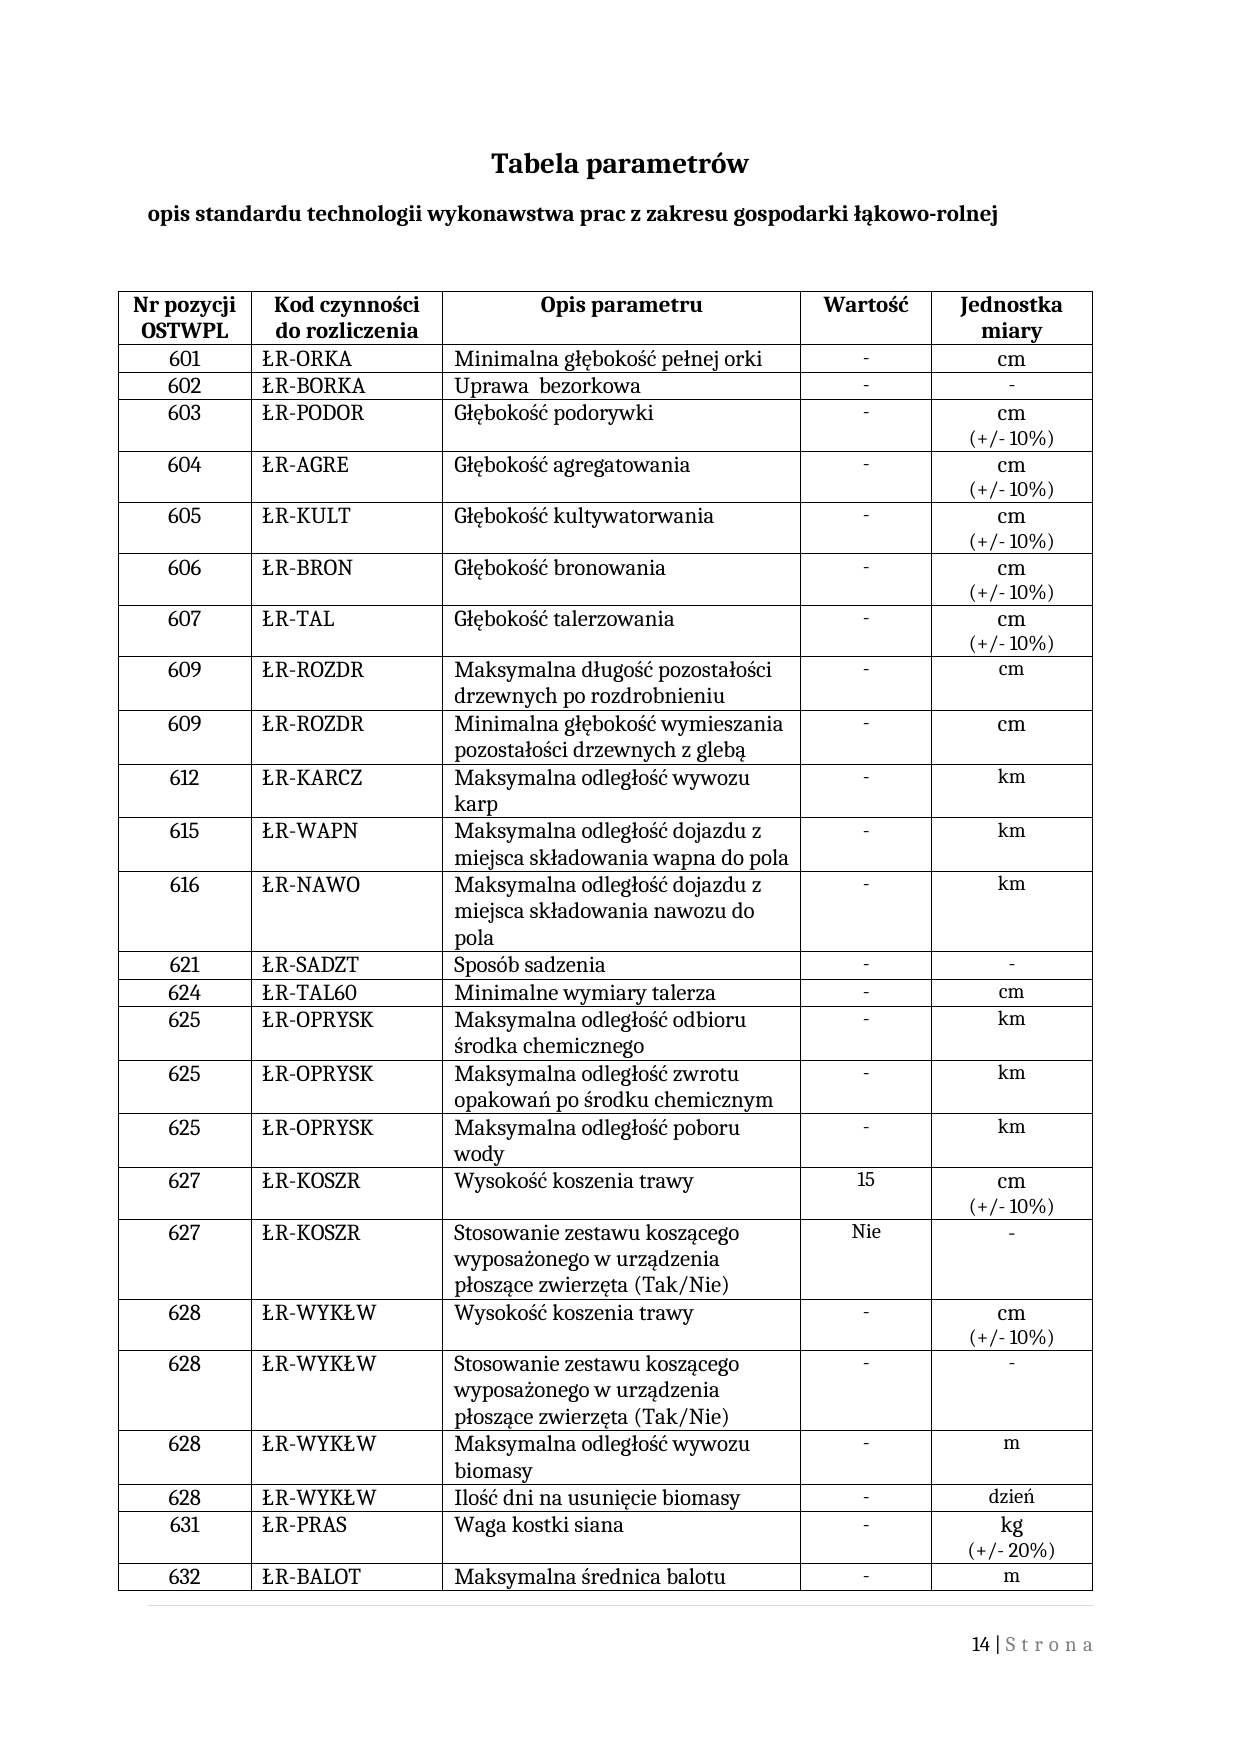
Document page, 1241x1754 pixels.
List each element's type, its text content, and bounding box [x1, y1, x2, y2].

table_cell - [932, 1220, 1092, 1298]
table_cell km [932, 1061, 1092, 1113]
table_cell km [932, 818, 1092, 871]
table_cell 621 [119, 952, 251, 978]
table_cell 632 [119, 1564, 251, 1590]
table_cell - [932, 952, 1092, 978]
table_cell 609 [119, 657, 251, 710]
table_cell Minimalna głębokość wymieszania pozostałości drzewnych z glebą [443, 711, 800, 763]
table_cell Uprawa bezorkowa [443, 373, 800, 399]
table_cell 625 [119, 1114, 251, 1167]
table_header Jednostka miary [932, 292, 1092, 344]
table_cell Ilość dni na usunięcie biomasy [443, 1485, 800, 1511]
table_header Nr pozycji OSTWPL [119, 292, 251, 344]
table_cell cm (+/- 10%) [932, 554, 1092, 604]
table_cell - [801, 657, 931, 710]
table_cell Stosowanie zestawu koszącego wyposażonego w urządzenia płoszące zwierzęta (Tak/Nie) [443, 1351, 800, 1430]
table_cell - [801, 1007, 931, 1059]
table_cell 628 [119, 1431, 251, 1484]
table_cell kg (+/- 20%) [932, 1512, 1092, 1562]
table_cell - [801, 1114, 931, 1167]
table_cell ŁR-KOSZR [252, 1220, 442, 1298]
table_cell Maksymalna odległość dojazdu z miejsca składowania nawozu do pola [443, 872, 800, 951]
table_cell cm [932, 711, 1092, 763]
table_cell 605 [119, 503, 251, 553]
table_cell - [801, 400, 931, 451]
table_cell Waga kostki siana [443, 1512, 800, 1562]
table_cell - [801, 554, 931, 604]
table_cell 602 [119, 373, 251, 399]
table_cell Maksymalna odległość odbioru środka chemicznego [443, 1007, 800, 1059]
table_cell dzień [932, 1485, 1092, 1511]
table_cell Nie [801, 1220, 931, 1298]
text Tabela parametrów [148, 148, 1093, 181]
table_cell ŁR-AGRE [252, 452, 442, 502]
table_cell 628 [119, 1300, 251, 1350]
table_cell - [801, 1564, 931, 1590]
table_cell cm (+/- 10%) [932, 606, 1092, 656]
table_cell ŁR-PRAS [252, 1512, 442, 1562]
table_cell cm [932, 345, 1092, 372]
table_cell 606 [119, 554, 251, 604]
table_cell Sposób sadzenia [443, 952, 800, 978]
table_cell km [932, 872, 1092, 951]
table_cell ŁR-WYKŁW [252, 1300, 442, 1350]
table_cell km [932, 765, 1092, 817]
table_cell - [801, 606, 931, 656]
table_cell ŁR-OPRYSK [252, 1061, 442, 1113]
table_cell ŁR-SADZT [252, 952, 442, 978]
table_cell - [932, 373, 1092, 399]
table_cell ŁR-TAL60 [252, 980, 442, 1006]
table_cell 625 [119, 1061, 251, 1113]
table_cell - [801, 872, 931, 951]
table_cell Maksymalna odległość wywozu biomasy [443, 1431, 800, 1484]
table_cell ŁR-KARCZ [252, 765, 442, 817]
table_cell - [801, 503, 931, 553]
table_cell cm (+/- 10%) [932, 452, 1092, 502]
table_cell 604 [119, 452, 251, 502]
table_cell ŁR-WAPN [252, 818, 442, 871]
table_cell - [801, 1351, 931, 1430]
table_cell Głębokość kultywatorwania [443, 503, 800, 553]
table_cell - [801, 1512, 931, 1562]
table_cell 627 [119, 1220, 251, 1298]
table_cell Głębokość talerzowania [443, 606, 800, 656]
table_cell - [801, 1300, 931, 1350]
table_cell 616 [119, 872, 251, 951]
table_cell ŁR-NAWO [252, 872, 442, 951]
table_cell - [801, 1431, 931, 1484]
table_cell 624 [119, 980, 251, 1006]
table_cell Minimalne wymiary talerza [443, 980, 800, 1006]
table_cell ŁR-KOSZR [252, 1168, 442, 1218]
table_cell - [801, 1061, 931, 1113]
table_cell ŁR-TAL [252, 606, 442, 656]
table_cell cm (+/- 10%) [932, 1168, 1092, 1218]
table_cell - [801, 980, 931, 1006]
table_cell km [932, 1007, 1092, 1059]
table_cell ŁR-ORKA [252, 345, 442, 372]
table_cell ŁR-WYKŁW [252, 1351, 442, 1430]
table_cell ŁR-WYKŁW [252, 1431, 442, 1484]
table_cell 625 [119, 1007, 251, 1059]
table_cell ŁR-BORKA [252, 373, 442, 399]
table_cell ŁR-ROZDR [252, 657, 442, 710]
table_cell 612 [119, 765, 251, 817]
table_cell ŁR-OPRYSK [252, 1007, 442, 1059]
table_cell 627 [119, 1168, 251, 1218]
table_cell 607 [119, 606, 251, 656]
table_header Opis parametru [443, 292, 800, 344]
table_cell cm (+/- 10%) [932, 1300, 1092, 1350]
table_cell Maksymalna średnica balotu [443, 1564, 800, 1590]
table_cell ŁR-WYKŁW [252, 1485, 442, 1511]
table_cell - [932, 1351, 1092, 1430]
table_cell ŁR-BRON [252, 554, 442, 604]
table_cell cm (+/- 10%) [932, 503, 1092, 553]
table_cell Minimalna głębokość pełnej orki [443, 345, 800, 372]
table_cell - [801, 373, 931, 399]
table_cell Głębokość agregatowania [443, 452, 800, 502]
table_cell 15 [801, 1168, 931, 1218]
table_cell ŁR-BALOT [252, 1564, 442, 1590]
table_cell 615 [119, 818, 251, 871]
table_cell - [801, 818, 931, 871]
table_cell Stosowanie zestawu koszącego wyposażonego w urządzenia płoszące zwierzęta (Tak/Nie) [443, 1220, 800, 1298]
table_cell 603 [119, 400, 251, 451]
table_cell - [801, 711, 931, 763]
table_cell cm (+/- 10%) [932, 400, 1092, 451]
table_cell ŁR-ROZDR [252, 711, 442, 763]
table_cell m [932, 1431, 1092, 1484]
table_header Wartość [801, 292, 931, 344]
text opis standardu technologii wykonawstwa prac z zakresu gospodarki łąkowo-rolnej [148, 200, 1093, 227]
table_cell - [801, 345, 931, 372]
table_cell m [932, 1564, 1092, 1590]
table_cell ŁR-PODOR [252, 400, 442, 451]
table_cell cm [932, 980, 1092, 1006]
table_cell cm [932, 657, 1092, 710]
table_cell Maksymalna odległość dojazdu z miejsca składowania wapna do pola [443, 818, 800, 871]
table_cell Maksymalna odległość wywozu karp [443, 765, 800, 817]
table_cell Maksymalna odległość zwrotu opakowań po środku chemicznym [443, 1061, 800, 1113]
table_cell Wysokość koszenia trawy [443, 1300, 800, 1350]
table_cell 628 [119, 1485, 251, 1511]
table_cell - [801, 452, 931, 502]
table_cell Maksymalna odległość poboru wody [443, 1114, 800, 1167]
table_cell km [932, 1114, 1092, 1167]
table_cell 609 [119, 711, 251, 763]
table_cell 631 [119, 1512, 251, 1562]
table_cell - [801, 765, 931, 817]
table_cell Maksymalna długość pozostałości drzewnych po rozdrobnieniu [443, 657, 800, 710]
table_cell Głębokość bronowania [443, 554, 800, 604]
table_cell ŁR-OPRYSK [252, 1114, 442, 1167]
table_cell Wysokość koszenia trawy [443, 1168, 800, 1218]
table_header Kod czynności do rozliczenia [252, 292, 442, 344]
table_cell 601 [119, 345, 251, 372]
table_cell - [801, 952, 931, 978]
table_cell - [801, 1485, 931, 1511]
table_cell 628 [119, 1351, 251, 1430]
table_cell Głębokość podorywki [443, 400, 800, 451]
table_cell ŁR-KULT [252, 503, 442, 553]
